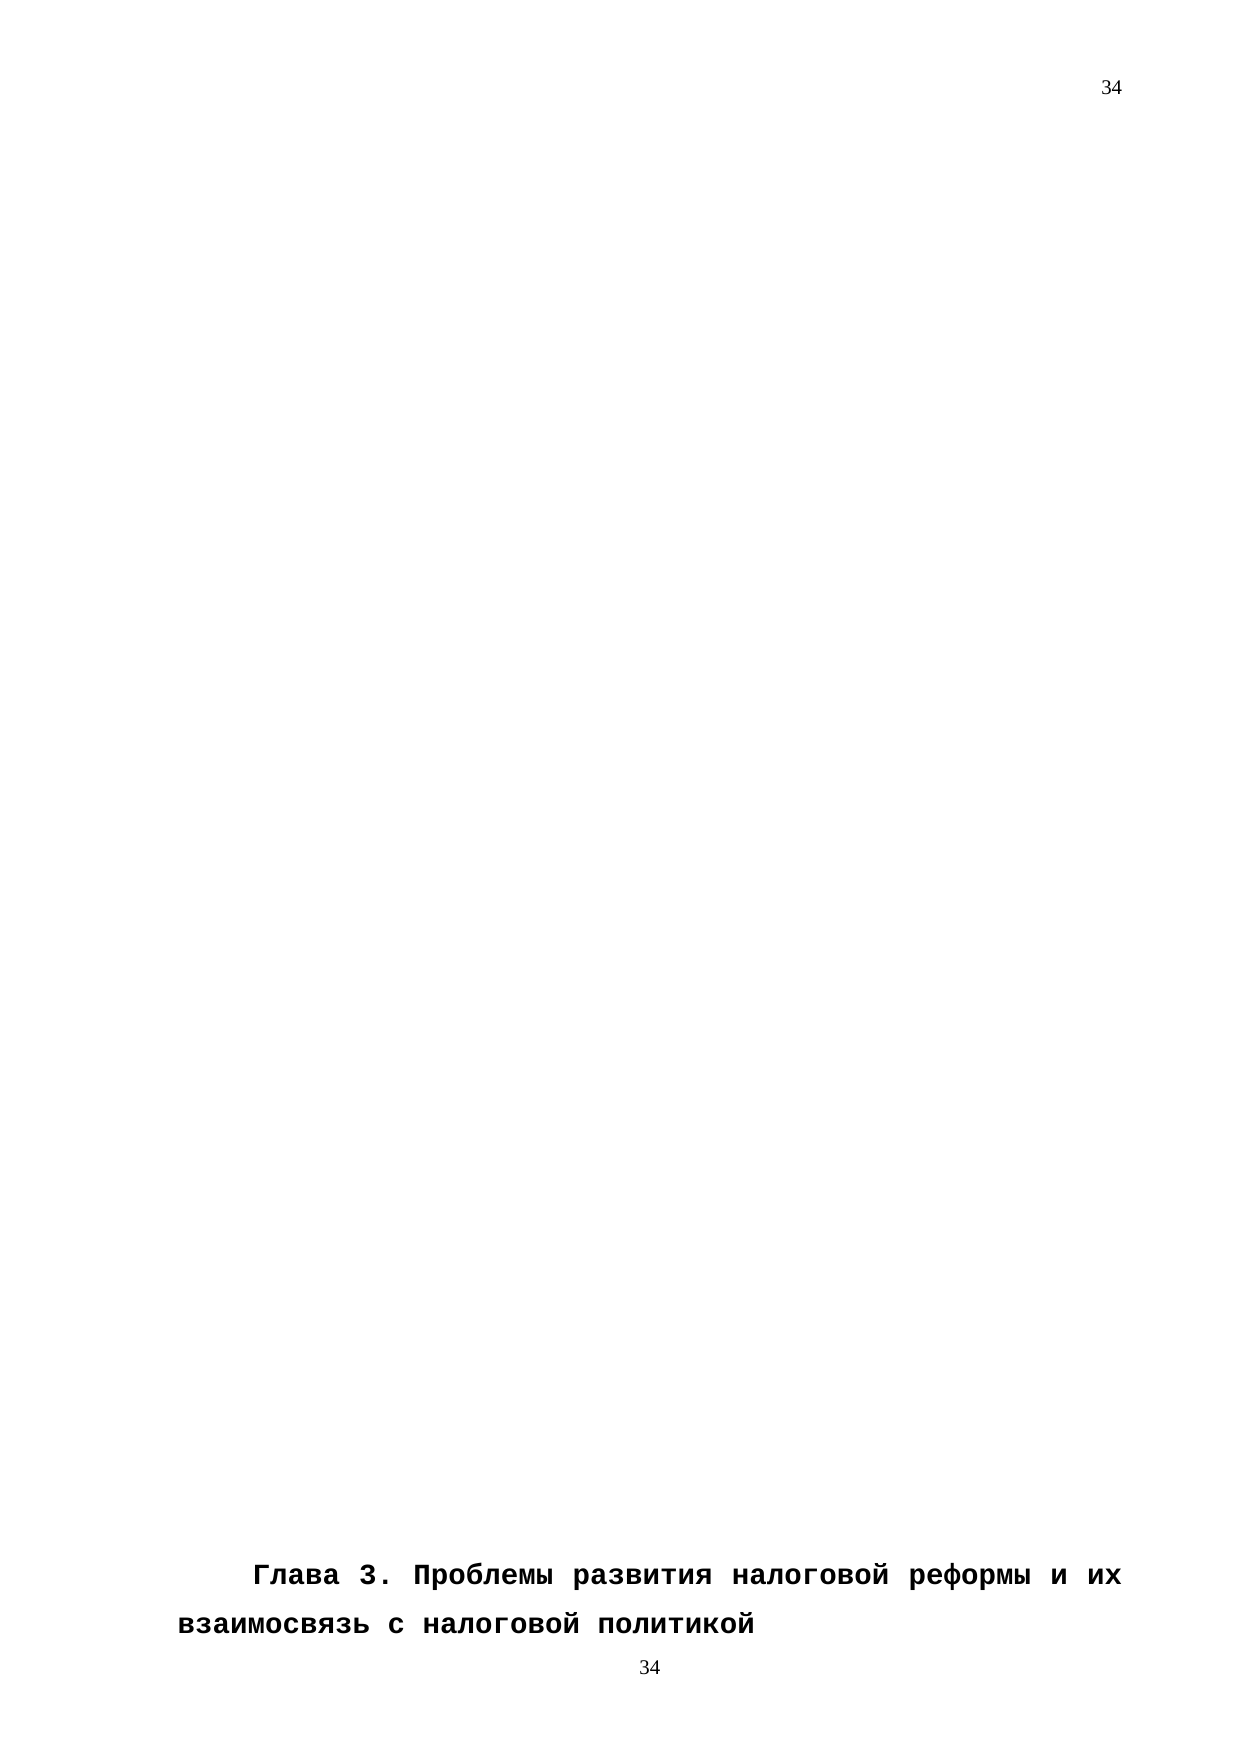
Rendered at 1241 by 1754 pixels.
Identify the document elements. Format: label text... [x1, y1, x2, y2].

text Глава 3. Проблемы развития налоговой реформы и их взаимосвязь с налоговой политикой [177, 1561, 1122, 1642]
